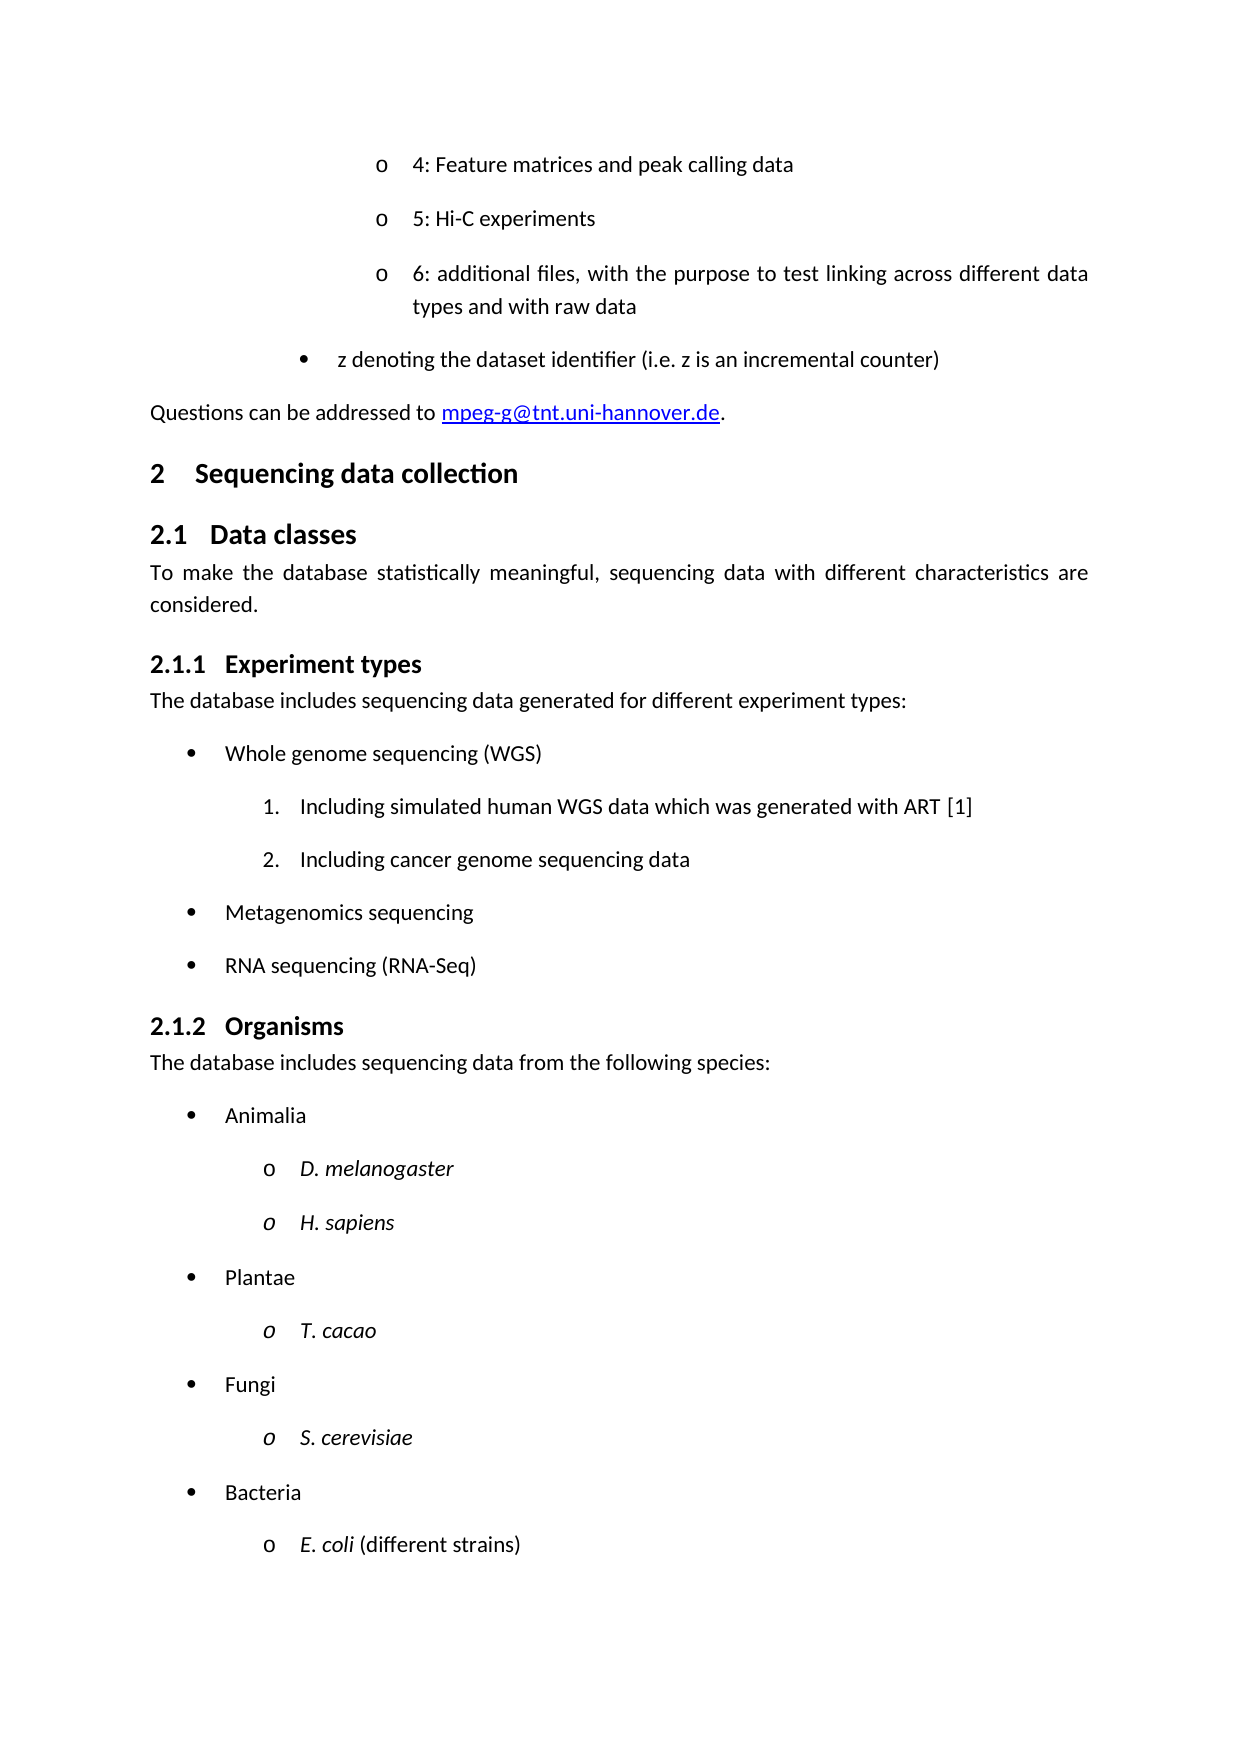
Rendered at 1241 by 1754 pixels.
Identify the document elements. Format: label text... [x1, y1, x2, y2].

list RNA sequencing (RNA-Seq) [187, 952, 1090, 979]
list Bacteria [187, 1478, 1090, 1506]
list T. cacao [262, 1316, 1090, 1345]
list D. melanogaster [262, 1154, 1090, 1183]
subtitle Data classes [150, 516, 1090, 552]
text The database includes sequencing data from the following species: [150, 1048, 1090, 1076]
text To make the database statistically meaningful, sequencing data with different characteristics are considered. [150, 558, 1090, 618]
list Including simulated human WGS data which was generated with ART [1] [262, 792, 1090, 821]
list Fungi [187, 1370, 1090, 1398]
list S. cerevisiae [262, 1423, 1090, 1452]
list Whole genome sequencing (WGS) [187, 739, 1090, 767]
list 5: Hi-C experiments [375, 204, 1090, 233]
list Metagenomics sequencing [187, 898, 1090, 927]
text Questions can be addressed to mpeg-g@tnt.uni-hannover.de. [150, 398, 1090, 426]
subtitle Experiment types [150, 647, 1090, 680]
text The database includes sequencing data generated for different experiment types: [150, 686, 1090, 714]
list 6: additional files, with the purpose to test linking across different data types and with raw data [375, 259, 1090, 320]
list 4: Feature matrices and peak calling data [375, 150, 1090, 179]
list Animalia [187, 1101, 1090, 1129]
list Including cancer genome sequencing data [262, 846, 1090, 873]
subtitle Organisms [150, 1009, 1090, 1042]
list H. sapiens [262, 1208, 1090, 1238]
list z denoting the dataset identifier (i.e. z is an incremental counter) [300, 345, 1090, 373]
list E. coli (different strains) [262, 1531, 1090, 1560]
subtitle Sequencing data collection [150, 455, 1090, 491]
list Plantae [187, 1263, 1090, 1291]
